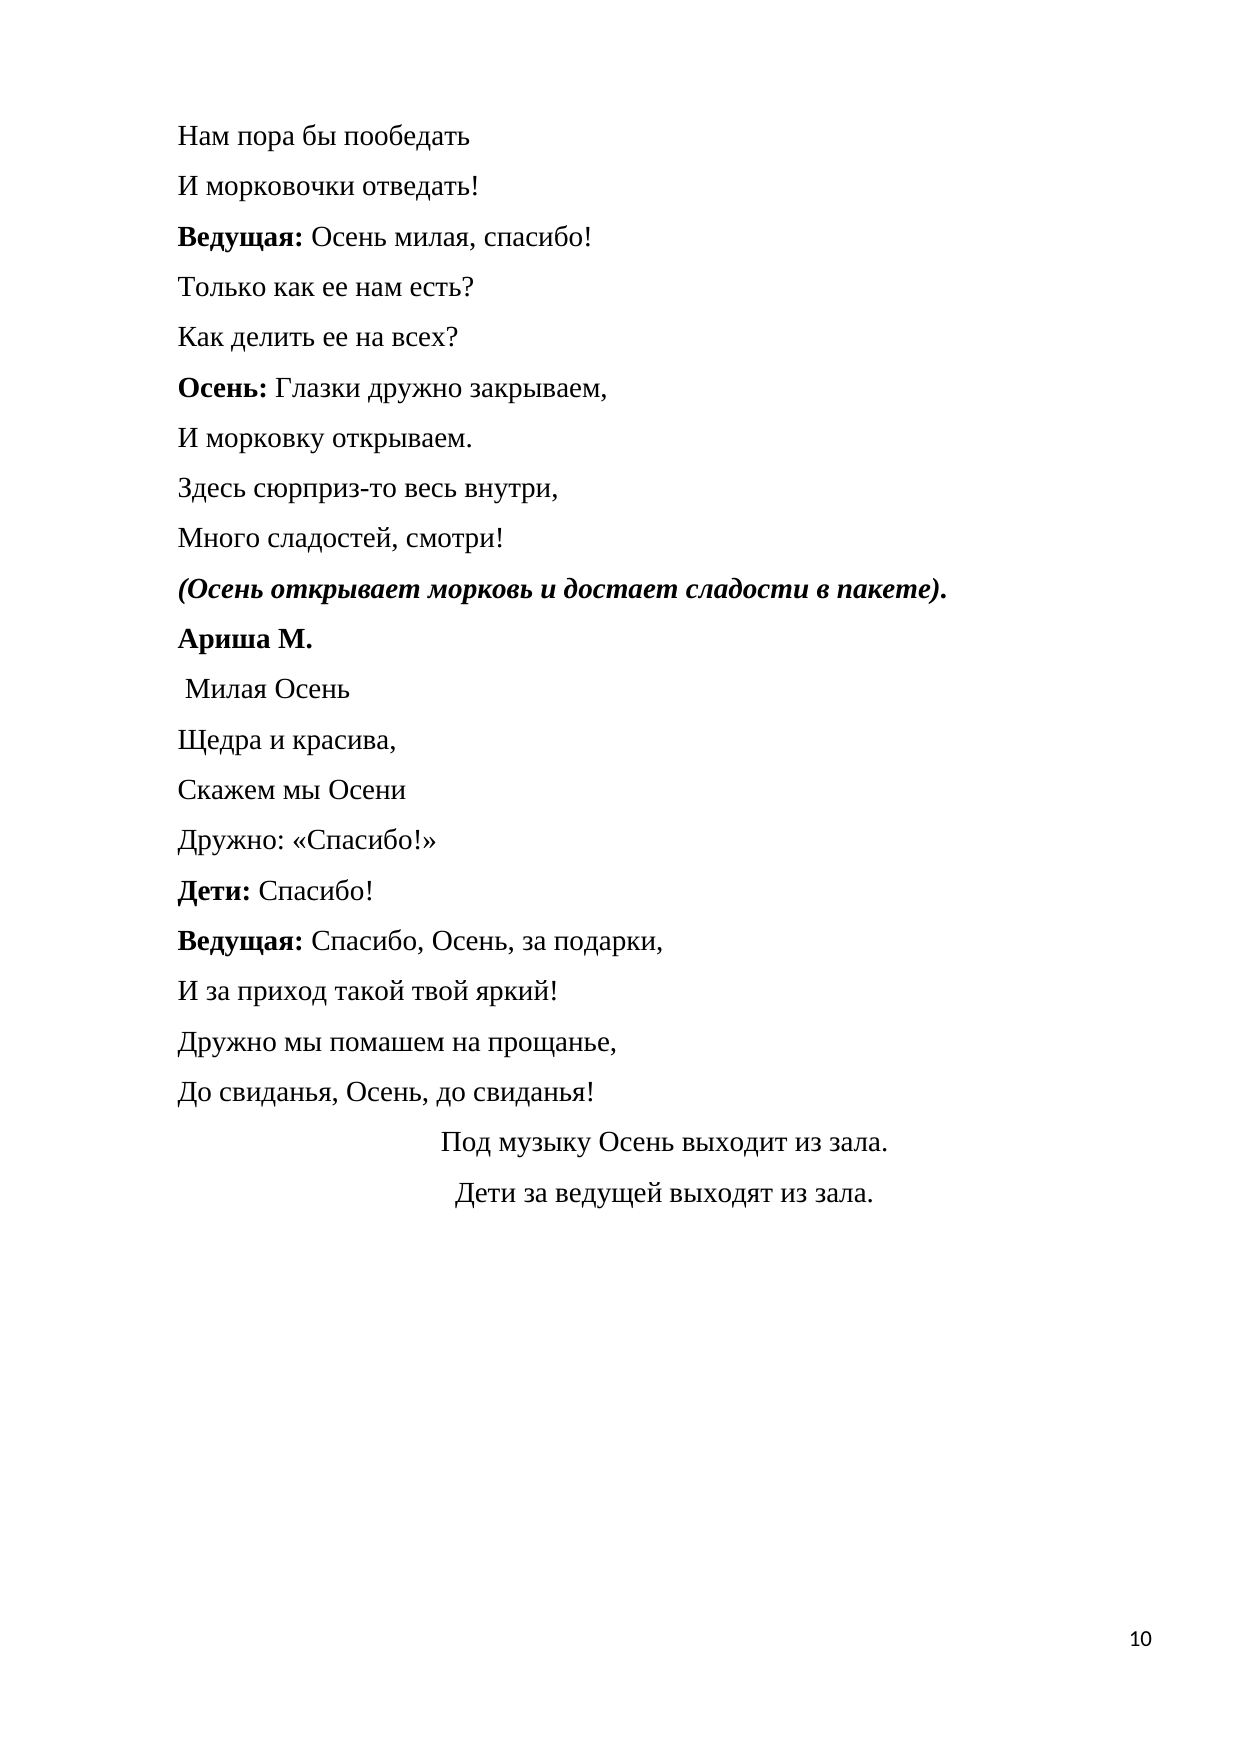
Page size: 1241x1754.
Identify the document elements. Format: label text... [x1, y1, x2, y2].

text Милая Осень Щедра и красива, Скажем мы Осени Дружно: «Спасибо!» Дети: Спасибо! [177, 672, 1152, 906]
text Осень: Глазки дружно закрываем, И морковку открываем. Здесь сюрприз-то весь внутри, Много сладостей, смотри! [177, 370, 1152, 554]
text Ведущая: Спасибо, Осень, за подарки, И за приход такой твой яркий! Дружно мы помашем на прощанье, До свиданья, Осень, до свиданья! [177, 923, 1152, 1108]
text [177, 118, 1152, 202]
text Ведущая: Осень милая, спасибо! Только как ее нам есть? Как делить ее на всех? [177, 219, 1152, 353]
text (Осень открывает морковь и достает сладости в пакете). [177, 571, 1152, 604]
text Ариша М. [177, 621, 1152, 655]
text Под музыку Осень выходит из зала. Дети за ведущей выходят из зала. [177, 1124, 1152, 1208]
